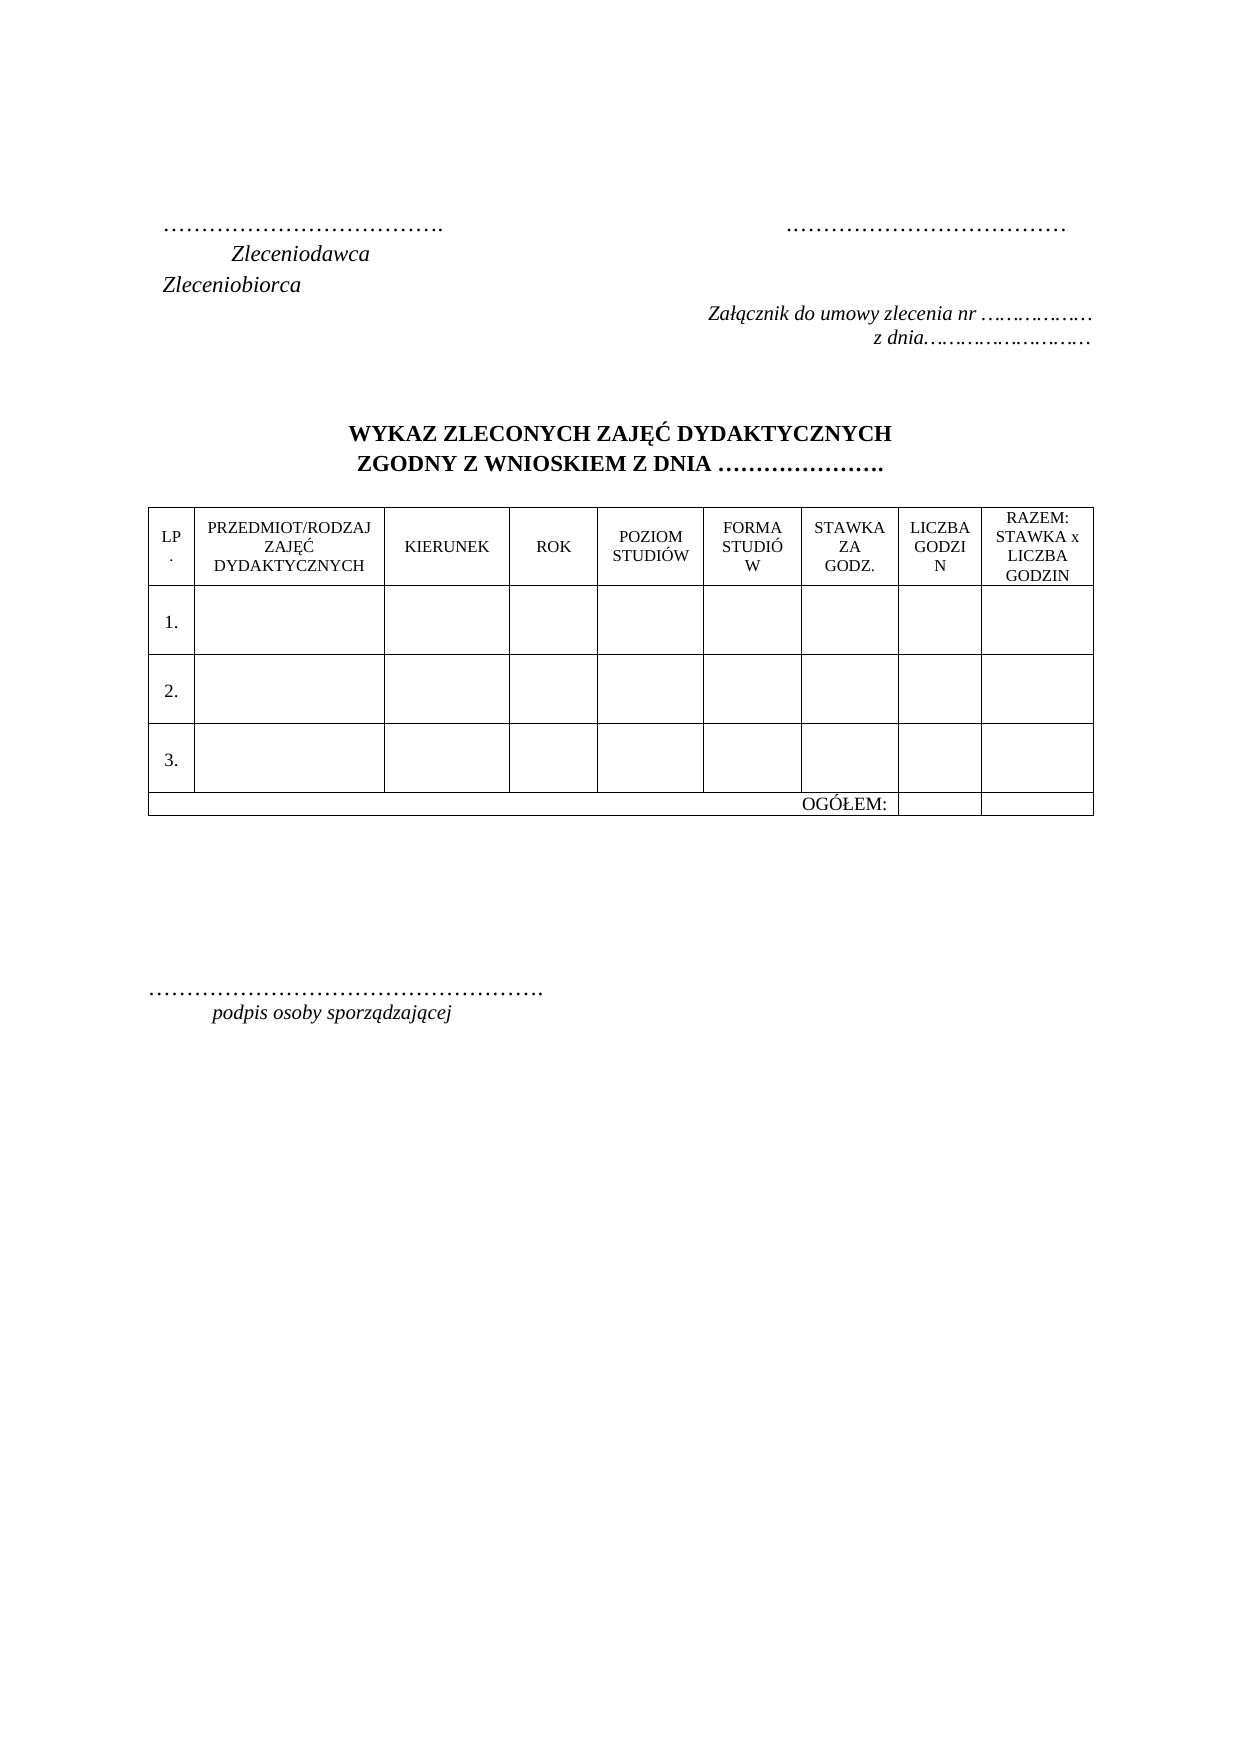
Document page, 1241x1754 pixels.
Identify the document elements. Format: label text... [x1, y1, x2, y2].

table_cell [195, 724, 384, 792]
table_header FORMA STUDIÓW [704, 508, 801, 584]
table_cell [899, 793, 981, 815]
table_cell [598, 655, 703, 723]
table_cell [802, 586, 898, 654]
table_cell [704, 655, 801, 723]
table_header ROK [510, 508, 597, 584]
subtitle z dnia……………………… [369, 325, 1093, 349]
table_cell [510, 586, 597, 654]
table_header RAZEM: STAWKA x LICZBA GODZIN [982, 508, 1093, 584]
text Zleceniodawca Zleceniobiorca [162, 241, 1004, 297]
table_cell [510, 724, 597, 792]
table_cell [982, 793, 1093, 815]
table_cell [195, 586, 384, 654]
table_header POZIOM STUDIÓW [598, 508, 703, 584]
table_cell 1. [149, 586, 194, 654]
table_cell [704, 724, 801, 792]
table_header LICZBA GODZIN [899, 508, 981, 584]
table_cell [385, 724, 509, 792]
text ……………………………………………. [148, 974, 1093, 1000]
table_cell [982, 586, 1093, 654]
table_cell [802, 724, 898, 792]
table_cell [982, 655, 1093, 723]
title WYKAZ ZLECONYCH ZAJĘĆ DYDAKTYCZNYCH [148, 420, 1093, 446]
table_cell [899, 655, 981, 723]
table_cell [899, 724, 981, 792]
table_cell OGÓŁEM: [149, 793, 898, 815]
table_cell 2. [149, 655, 194, 723]
table_header STAWKA ZA GODZ. [802, 508, 898, 584]
table_cell [598, 724, 703, 792]
text ………………………………. .……………………………… [162, 210, 1093, 237]
table_cell [385, 655, 509, 723]
table_cell [510, 655, 597, 723]
table_cell 3. [149, 724, 194, 792]
table_cell [385, 586, 509, 654]
table_cell [802, 655, 898, 723]
table_cell [195, 655, 384, 723]
table_header PRZEDMIOT/RODZAJ ZAJĘĆ DYDAKTYCZNYCH [195, 508, 384, 584]
subtitle Załącznik do umowy zlecenia nr ……………… [369, 301, 1093, 325]
table_cell [982, 724, 1093, 792]
table_header LP. [149, 508, 194, 584]
text podpis osoby sporządzającej [148, 1000, 1093, 1024]
table_cell [704, 586, 801, 654]
table_cell [598, 586, 703, 654]
table_header KIERUNEK [385, 508, 509, 584]
table_cell [899, 586, 981, 654]
text ZGODNY Z WNIOSKIEM Z DNIA …………………. [148, 450, 1093, 477]
